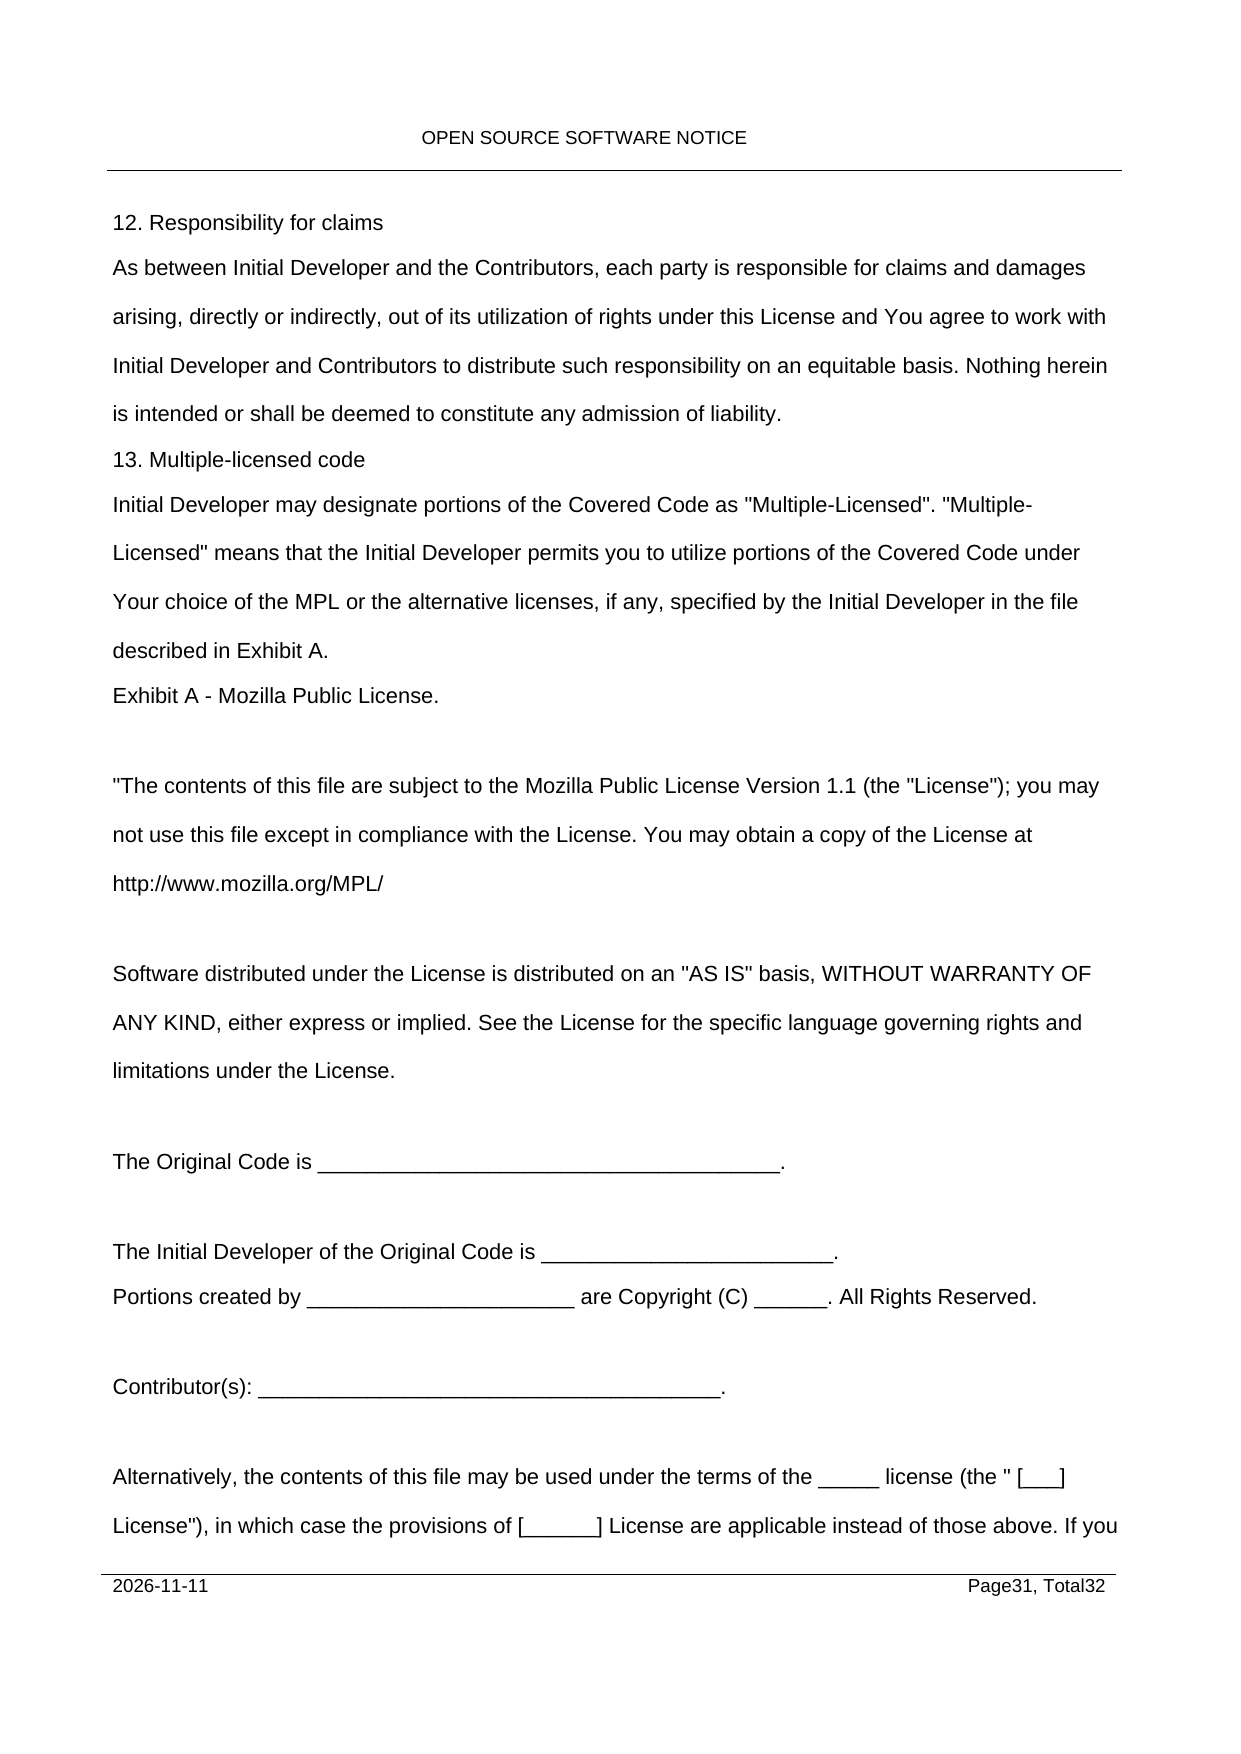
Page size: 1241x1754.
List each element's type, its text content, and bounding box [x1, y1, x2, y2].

text 13. Multiple-licensed code [112, 443, 1128, 475]
text Portions created by ______________________ are Copyright (C) ______. All Rights Reserved. [112, 1280, 1128, 1313]
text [112, 1461, 1128, 1542]
text As between Initial Developer and the Contributors, each party is responsible for claims and damages arising, directly or indirectly, out of its utilization of rights under this License and You agree to work with Initial Developer and Contributors to distribute such responsibility on an equitable basis. Nothing herein is intended or shall be deemed to constitute any admission of liability. [112, 251, 1128, 430]
text "The contents of this file are subject to the Mozilla Public License Version 1.1 (the "License"); you may not use this file except in compliance with the License. You may obtain a copy of the License at http://www.mozilla.org/MPL/ [112, 769, 1128, 899]
text The Initial Developer of the Original Code is ________________________. [112, 1235, 1128, 1268]
text The Original Code is ______________________________________. [112, 1145, 1128, 1177]
text Initial Developer may designate portions of the Covered Code as "Multiple-Licensed". "Multiple-Licensed" means that the Initial Developer permits you to utilize portions of the Covered Code under Your choice of the MPL or the alternative licenses, if any, specified by the Initial Developer in the file described in Exhibit A. [112, 488, 1128, 667]
text Software distributed under the License is distributed on an "AS IS" basis, WITHOUT WARRANTY OF ANY KIND, either express or implied. See the License for the specific language governing rights and limitations under the License. [112, 957, 1128, 1087]
text 12. Responsibility for claims [112, 206, 1128, 239]
text Contributor(s): ______________________________________. [112, 1370, 1128, 1403]
text Exhibit A - Mozilla Public License. [112, 679, 1128, 712]
